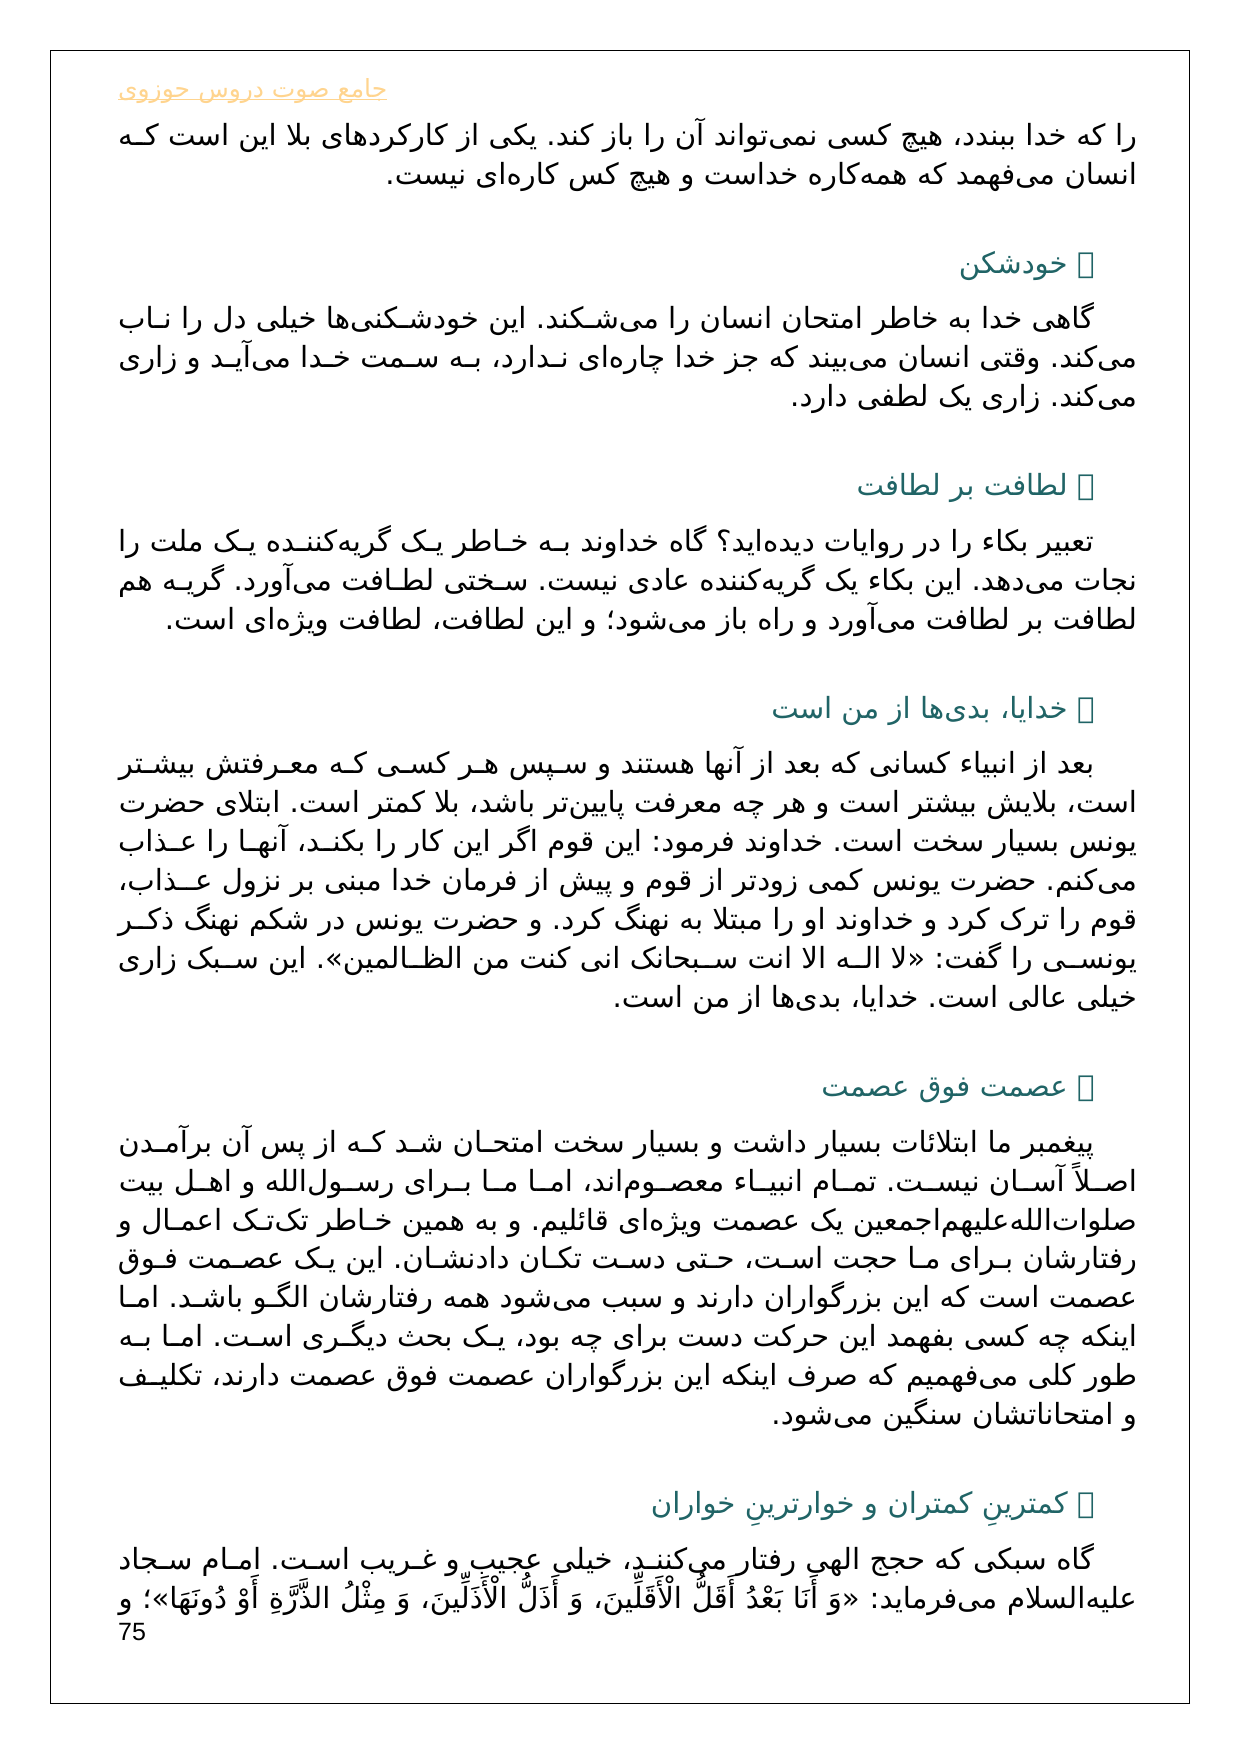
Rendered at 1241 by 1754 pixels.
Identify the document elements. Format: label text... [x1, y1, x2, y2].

text 🔵 عصمت فوق عصمت [118, 1069, 1119, 1103]
text گاهی خدا به خاطر امتحان انسان را می‌شکند. این خودشکنی‌ها خیلی دل را ناب می‌کند. وقتی انسان می‌بیند که جز خدا چاره‌ای ندارد، به سمت خدا می‌آید و زاری می‌کند. زاری یک لطفی دارد. [118, 302, 1137, 413]
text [118, 118, 1137, 191]
text 🔵 خودشکن [118, 246, 1119, 280]
text 🔵 لطافت بر لطافت [118, 468, 1119, 502]
text بعد از انبیاء کسانی که بعد از آنها هستند و سپس هر کسی که معرفتش بیشتر است، بلایش بیشتر است و هر چه معرفت پایین‌تر باشد، بلا کمتر است. ابتلای حضرت یونس بسیار سخت است. خداوند فرمود: این قوم اگر این کار را بکند، آنها را عذاب می‌کنم. حضرت یونس کمی زودتر از قوم و پیش از فرمان خدا مبنی بر نزول عذاب، قوم را ترک کرد و خداوند او را مبتلا به نهنگ کرد. و حضرت یونس در شکم نهنگ ذکر یونسی را گفت: «لا اله الا انت سبحانک انی کنت من الظالمین». این سبک زاری خیلی عالی است. خدایا، بدی‌ها از من است. [118, 747, 1137, 1014]
text پیغمبر ما ابتلائات بسیار داشت و بسیار سخت امتحان شد که از پس آن برآمدن اصلاً آسان نیست. تمام انبیاء معصوم‌اند، اما ما برای رسول‌الله و اهل بیت صلوات‌الله‌علیهم‌اجمعین یک عصمت ویژه‌ای قائلیم. و به همین خاطر تک‌تک اعمال و رفتارشان برای ما حجت است، حتی دست تکان دادنشان. این یک عصمت فوق عصمت است که این بزرگواران دارند و سبب می‌شود همه رفتارشان الگو باشد. اما اینکه چه کسی بفهمد این حرکت دست برای چه بود، یک بحث دیگری است. اما به طور کلی می‌فهمیم که صرف اینکه این بزرگواران عصمت فوق عصمت دارند، تکلیف و امتحاناتشان سنگین می‌شود. [118, 1125, 1137, 1432]
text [118, 1542, 1137, 1615]
text 🔵 کمترینِ کمتران و خوارترینِ خواران [118, 1487, 1119, 1521]
text تعبیر بکاء را در روایات دیده‌اید؟ گاه خداوند به خاطر یک گریه‌کننده یک ملت را نجات می‌دهد. این بکاء یک گریه‌کننده عادی نیست. سختی لطافت می‌آورد. گریه هم لطافت بر لطافت می‌آورد و راه باز می‌شود؛ و این لطافت، لطافت ویژه‌ای است. [118, 524, 1137, 636]
text 🔵 خدایا، بدی‌ها از من است [118, 691, 1119, 725]
